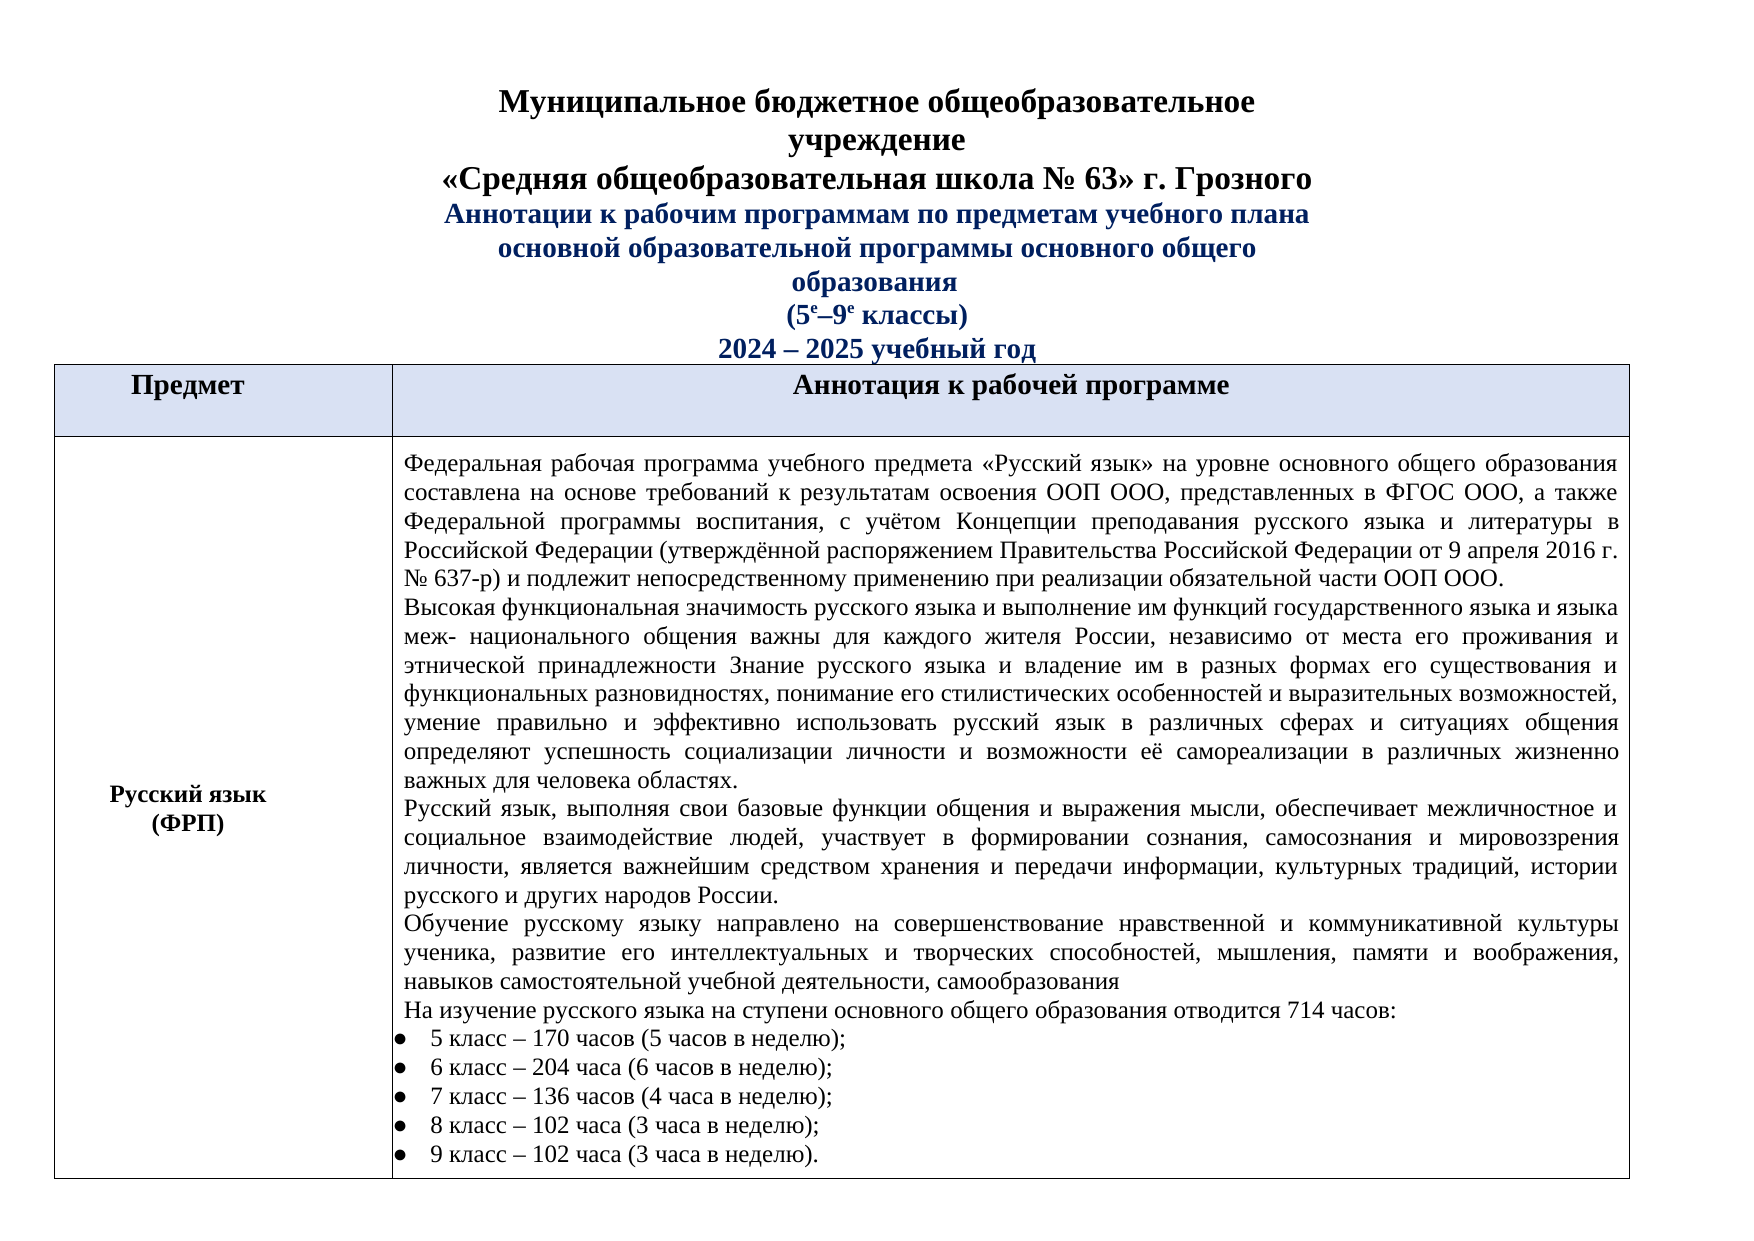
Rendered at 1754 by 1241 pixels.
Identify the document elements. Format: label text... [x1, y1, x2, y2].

text Аннотации к рабочим программам по предметам учебного плана основной образовательной программы основного общего образования [411, 197, 1342, 297]
text Муниципальное бюджетное общеобразовательное учреждение [411, 81, 1342, 158]
table_header Аннотация к рабочей программе [393, 365, 1629, 436]
text «Средняя общеобразовательная школа № 63» г. Грозного [411, 158, 1342, 196]
text 2024 – 2025 учебный год [275, 331, 1478, 364]
table_cell Русский язык (ФРП) [55, 437, 392, 1178]
table_header Предмет [55, 365, 392, 436]
table_cell Федеральная рабочая программа учебного предмета «Русский язык» на уровне основного общего образования составлена на основе требований к результатам освоения ООП ООО, представленных в ФГОС ООО, а также Федеральной программы воспитания, с учётом Концепции преподавания русского языка и литературы в Российской Федерации (утверждённой распоряжением Правительства Российской Федерации от 9 апреля 2016 г. № 637-р) и подлежит непосредственному применению при реализации обязательной части ООП ООО. Высокая функциональная значимость русского языка и выполнение им функций государственного языка и языка меж- национального общения важны для каждого жителя России, независимо от места его проживания и этнической принадлежности Знание русского языка и владение им в разных формах его существования и функциональных разновидностях, понимание его стилистических особенностей и выразительных возможностей, умение правильно и эффективно использовать русский язык в различных сферах и ситуациях общения определяют успешность социализации личности и возможности её самореализации в различных жизненно важных для человека областях. Русский язык, выполняя свои базовые функции общения и выражения мысли, обеспечивает межличностное и социальное взаимодействие людей, участвует в формировании сознания, самосознания и мировоззрения личности, является важнейшим средством хранения и передачи информации, культурных традиций, истории русского и других народов России. Обучение русскому языку направлено на совершенствование нравственной и коммуникативной культуры ученика, развитие его интеллектуальных и творческих способностей, мышления, памяти и воображения, навыков самостоятельной учебной деятельности, самообразования На изучение русского языка на ступени основного общего образования отводится 714 часов: 5 класс – 170 часов (5 часов в неделю); 6 класс – 204 часа (6 часов в неделю); 7 класс – 136 часов (4 часа в неделю); 8 класс – 102 часа (3 часа в неделю); 9 класс – 102 часа (3 часа в неделю). [393, 437, 1629, 1178]
text (5е–9е классы) [411, 297, 1342, 331]
